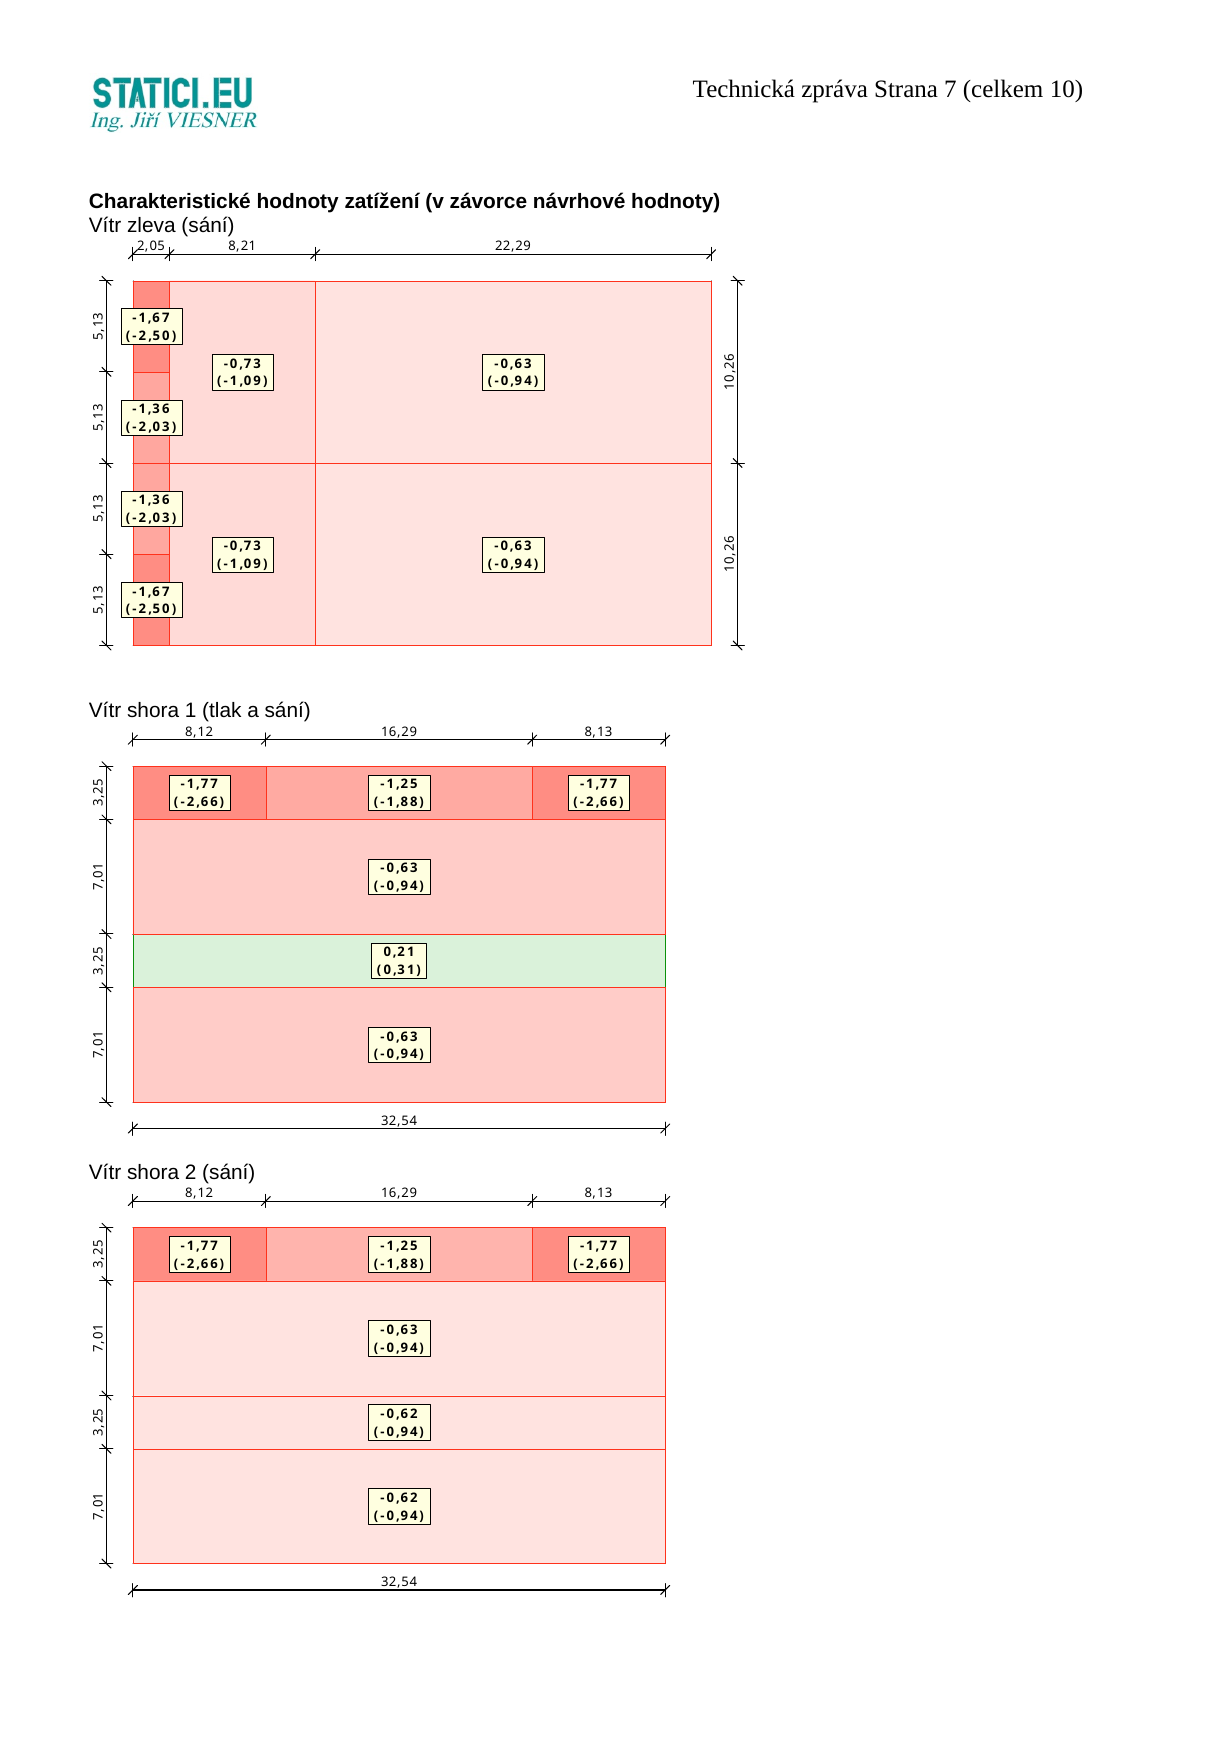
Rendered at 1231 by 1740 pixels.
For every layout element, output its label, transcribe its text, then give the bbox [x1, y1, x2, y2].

text Charakteristické hodnoty zatížení (v závorce návrhové hodnoty) [89, 189, 1083, 213]
text Vítr shora 1 (tlak a sání) [89, 698, 1083, 722]
picture [88, 73, 258, 133]
text Vítr shora 2 (sání) [89, 1159, 1083, 1183]
text Vítr zleva (sání) [89, 213, 1083, 237]
